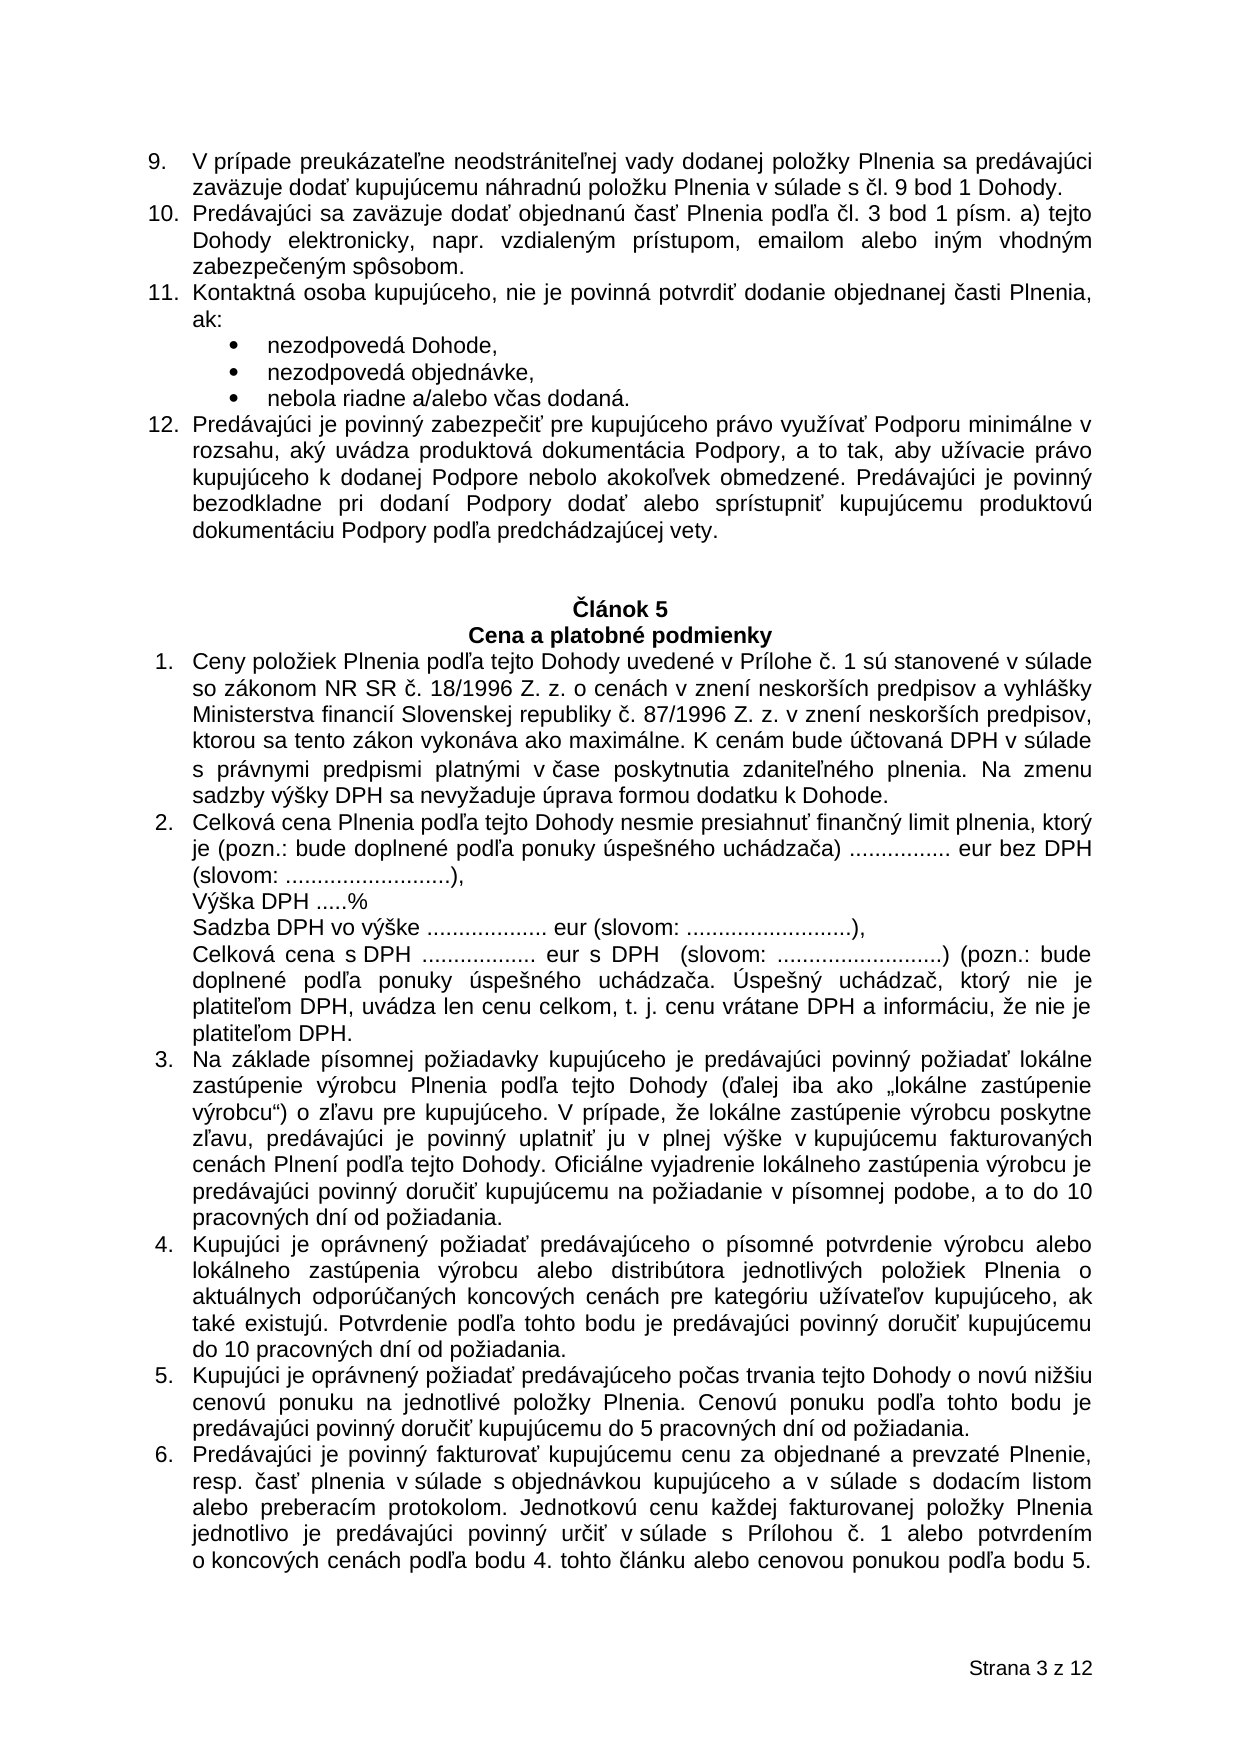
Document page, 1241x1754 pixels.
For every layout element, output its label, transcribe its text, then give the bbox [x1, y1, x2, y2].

list Výška DPH .....% [192, 888, 1093, 914]
list Sadzba DPH vo výške ................... eur (slovom: ..........................), [192, 914, 1093, 941]
list Kupujúci je oprávnený požiadať predávajúceho o písomné potvrdenie výrobcu alebo lokálneho zastúpenia výrobcu alebo distribútora jednotlivých položiek Plnenia o aktuálnych odporúčaných koncových cenách pre kategóriu užívateľov kupujúceho, ak také existujú. Potvrdenie podľa tohto bodu je predávajúci povinný doručiť kupujúcemu do 10 pracovných dní od požiadania. [154, 1231, 1093, 1362]
list Kupujúci je oprávnený požiadať predávajúceho počas trvania tejto Dohody o novú nižšiu cenovú ponuku na jednotlivé položky Plnenia. Cenovú ponuku podľa tohto bodu je predávajúci povinný doručiť kupujúcemu do 5 pracovných dní od požiadania. [154, 1362, 1093, 1441]
list Predávajúci sa zaväzuje dodať objednanú časť Plnenia podľa čl. 3 bod 1 písm. a) tejto Dohody elektronicky, napr. vzdialeným prístupom, emailom alebo iným vhodným zabezpečeným spôsobom. [148, 200, 1093, 279]
list Na základe písomnej požiadavky kupujúceho je predávajúci povinný požiadať lokálne zastúpenie výrobcu Plnenia podľa tejto Dohody (ďalej iba ako „lokálne zastúpenie výrobcu“) o zľavu pre kupujúceho. V prípade, že lokálne zastúpenie výrobcu poskytne zľavu, predávajúci je povinný uplatniť ju v plnej výške v kupujúcemu fakturovaných cenách Plnení podľa tejto Dohody. Oficiálne vyjadrenie lokálneho zastúpenia výrobcu je predávajúci povinný doručiť kupujúcemu na požiadanie v písomnej podobe, a to do 10 pracovných dní od požiadania. [154, 1046, 1093, 1231]
list nebola riadne a/alebo včas dodaná. [229, 385, 1093, 411]
list Celková cena Plnenia podľa tejto Dohody nesmie presiahnuť finančný limit plnenia, ktorý je (pozn.: bude doplnené podľa ponuky úspešného uchádzača) ................ eur bez DPH (slovom: ..........................), [154, 809, 1093, 888]
text Článok 5 [148, 596, 1093, 622]
list Kontaktná osoba kupujúceho, nie je povinná potvrdiť dodanie objednanej časti Plnenia, ak: [148, 279, 1093, 332]
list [154, 1441, 1093, 1573]
list nezodpovedá Dohode, [229, 332, 1093, 358]
list Ceny položiek Plnenia podľa tejto Dohody uvedené v Prílohe č. 1 sú stanovené v súlade so zákonom NR SR č. 18/1996 Z. z. o cenách v znení neskorších predpisov a vyhlášky Ministerstva financií Slovenskej republiky č. 87/1996 Z. z. v znení neskorších predpisov, ktorou sa tento zákon vykonáva ako maximálne. K cenám bude účtovaná DPH v súlade s právnymi predpismi platnými v čase poskytnutia zdaniteľného plnenia. Na zmenu sadzby výšky DPH sa nevyžaduje úprava formou dodatku k Dohode. [154, 648, 1093, 809]
list V prípade preukázateľne neodstrániteľnej vady dodanej položky Plnenia sa predávajúci zaväzuje dodať kupujúcemu náhradnú položku Plnenia v súlade s čl. 9 bod 1 Dohody. [148, 148, 1093, 200]
list nezodpovedá objednávke, [229, 358, 1093, 385]
text Cena a platobné podmienky [148, 622, 1093, 648]
list Celková cena s DPH .................. eur s DPH (slovom: ..........................) (pozn.: bude doplnené podľa ponuky úspešného uchádzača. Úspešný uchádzač, ktorý nie je platiteľom DPH, uvádza len cenu celkom, t. j. cenu vrátane DPH a informáciu, že nie je platiteľom DPH. [192, 941, 1093, 1046]
list Predávajúci je povinný zabezpečiť pre kupujúceho právo využívať Podporu minimálne v rozsahu, aký uvádza produktová dokumentácia Podpory, a to tak, aby užívacie právo kupujúceho k dodanej Podpore nebolo akokoľvek obmedzené. Predávajúci je povinný bezodkladne pri dodaní Podpory dodať alebo sprístupniť kupujúcemu produktovú dokumentáciu Podpory podľa predchádzajúcej vety. [148, 411, 1093, 543]
